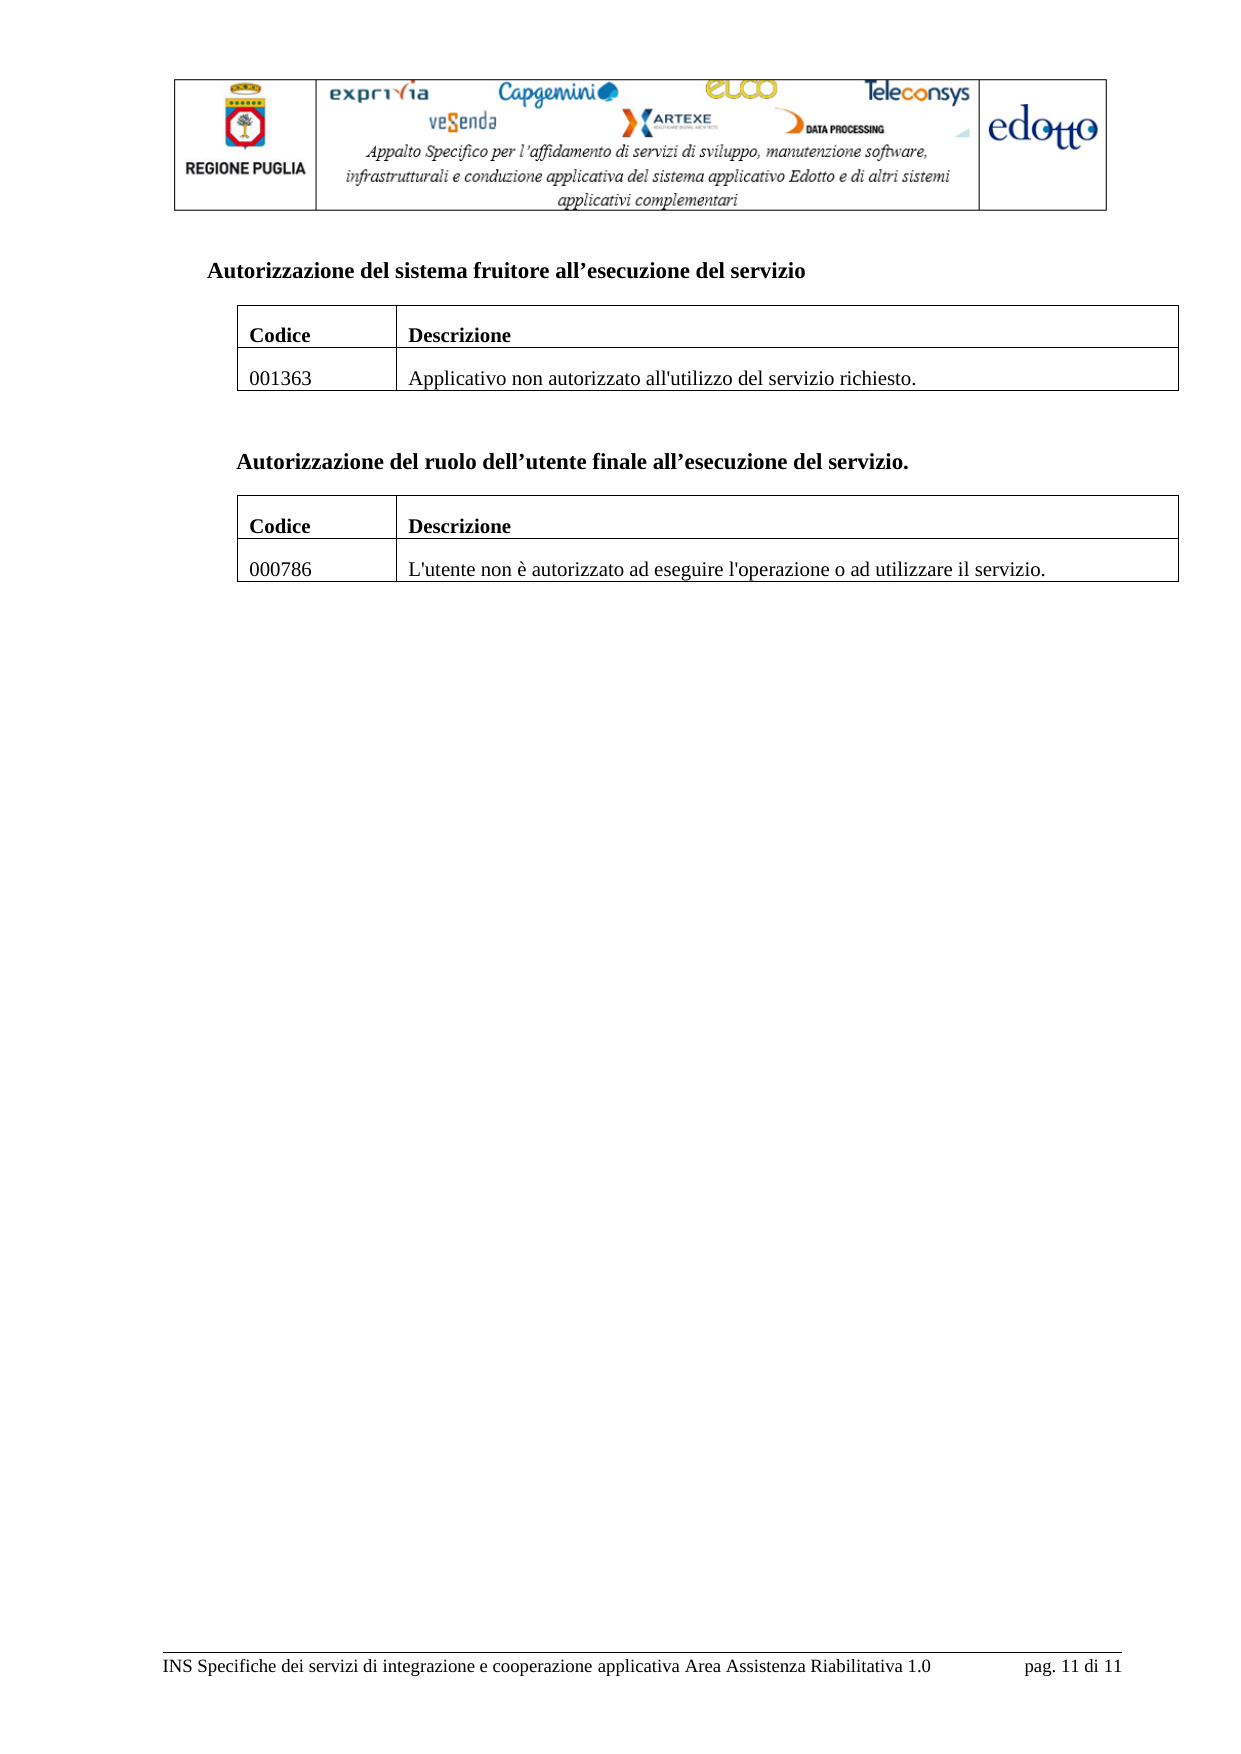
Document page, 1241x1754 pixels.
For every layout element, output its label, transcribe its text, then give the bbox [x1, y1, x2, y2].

table_cell 000786 [238, 539, 396, 581]
table_header Descrizione [397, 496, 1178, 538]
picture [169, 73, 1115, 218]
table_header Descrizione [397, 306, 1178, 347]
table_cell L'utente non è autorizzato ad eseguire l'operazione o ad utilizzare il servizio. [397, 539, 1178, 581]
text Autorizzazione del sistema fruitore all’esecuzione del servizio [162, 254, 1048, 284]
table_header Codice [238, 496, 396, 538]
table_header Codice [238, 306, 396, 347]
table_cell Applicativo non autorizzato all'utilizzo del servizio richiesto. [397, 348, 1178, 390]
text Autorizzazione del ruolo dell’utente finale all’esecuzione del servizio. [162, 445, 1048, 474]
table_cell 001363 [238, 348, 396, 390]
